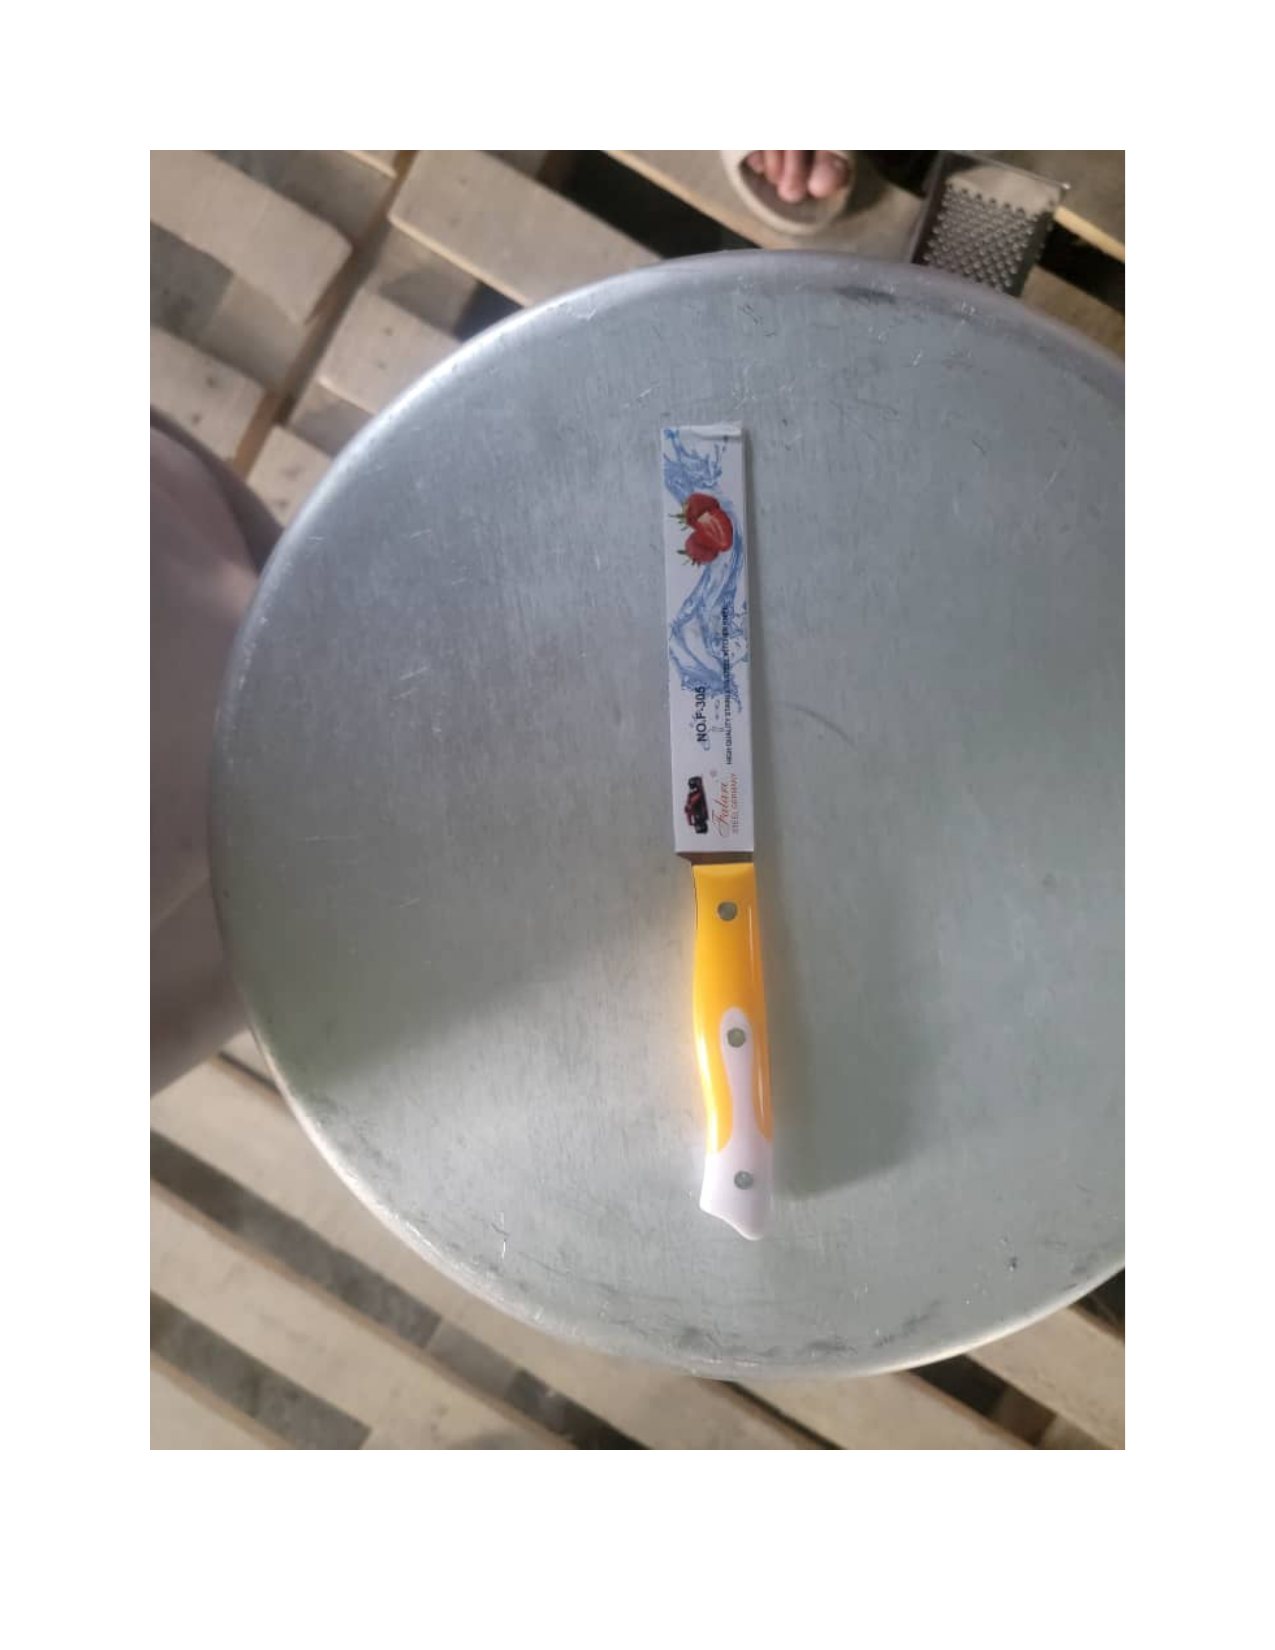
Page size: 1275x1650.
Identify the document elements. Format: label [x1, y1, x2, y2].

picture [150, 150, 1125, 1450]
